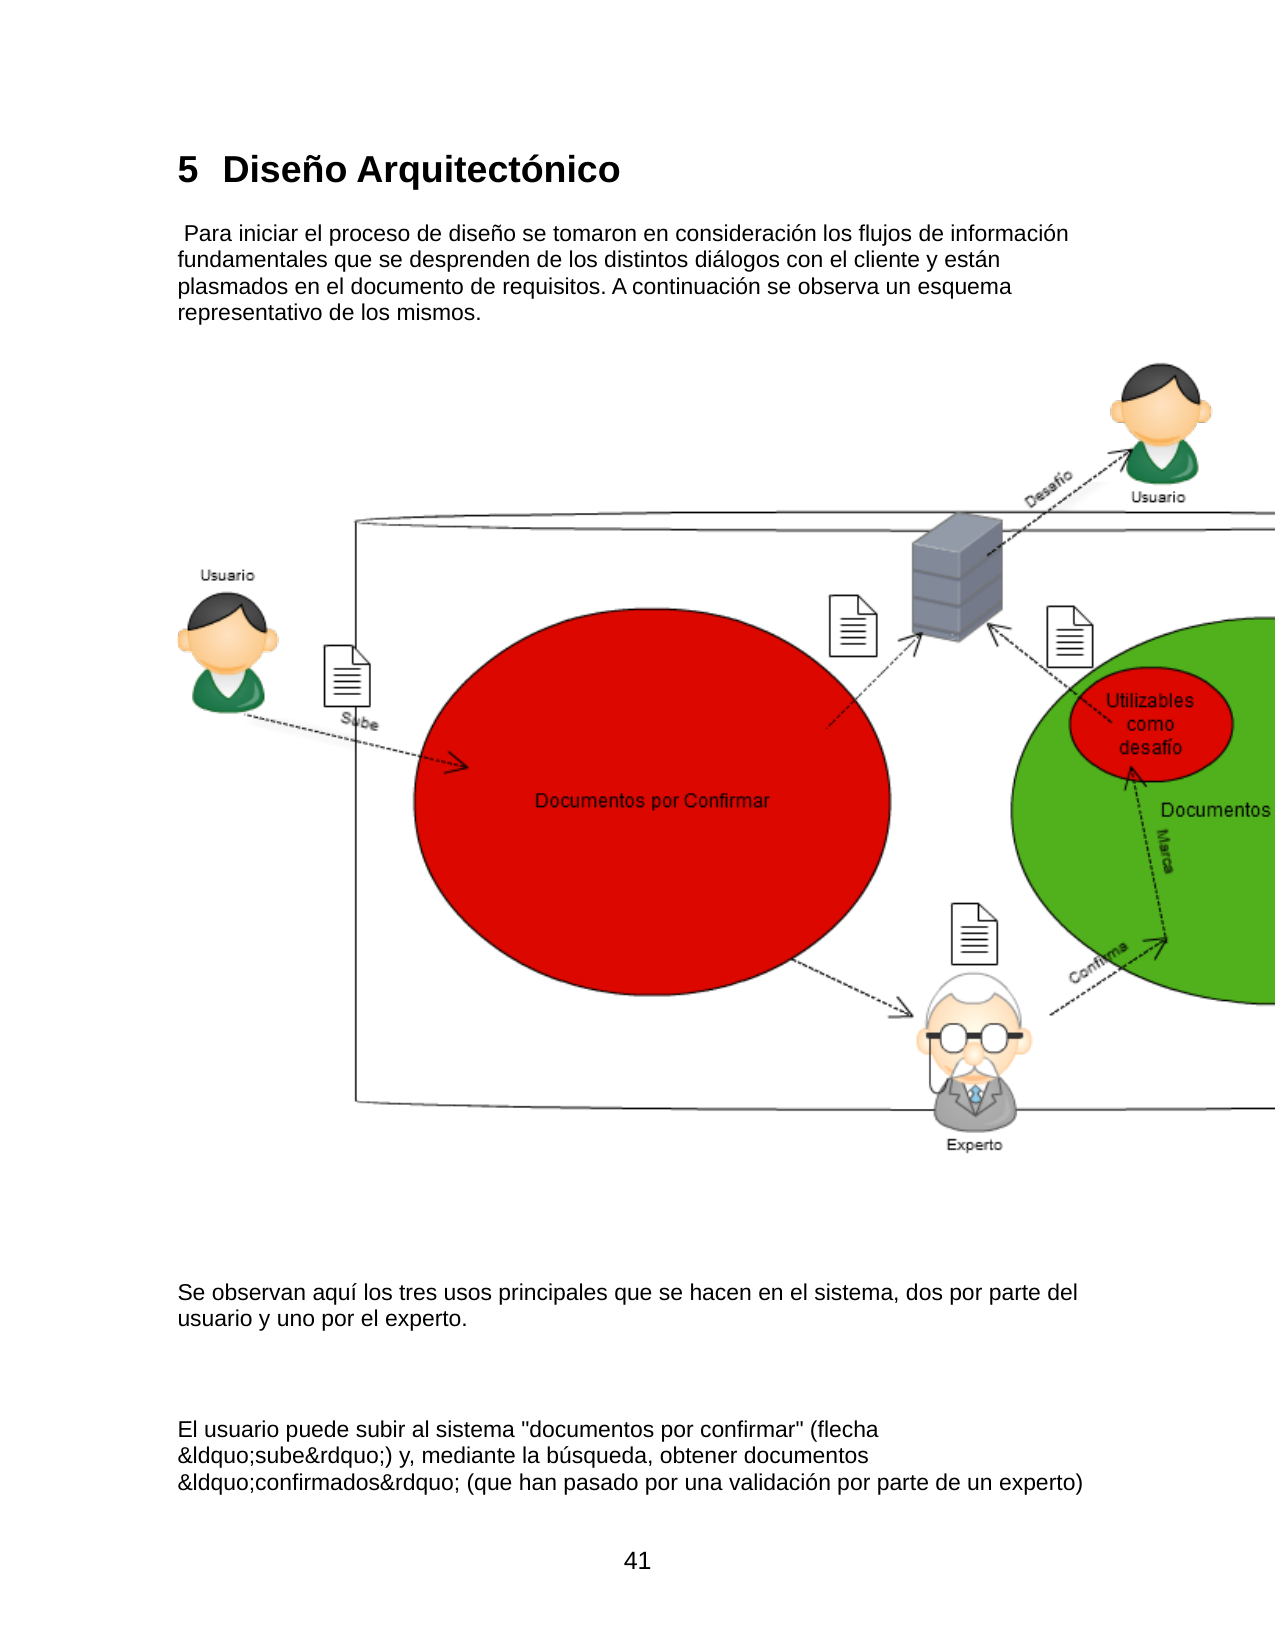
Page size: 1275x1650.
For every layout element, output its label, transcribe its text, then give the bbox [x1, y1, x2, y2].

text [177, 1416, 1098, 1495]
text Para iniciar el proceso de diseño se tomaron en consideración los flujos de información fundamentales que se desprenden de los distintos diálogos con el cliente y están plasmados en el documento de requisitos. A continuación se observa un esquema representativo de los mismos. [177, 220, 1098, 325]
text Se observan aquí los tres usos principales que se hacen en el sistema, dos por parte del usuario y uno por el experto. [177, 1279, 1098, 1331]
picture [177, 354, 1275, 1194]
subtitle 5 Diseño Arquitectónico [177, 148, 1098, 191]
